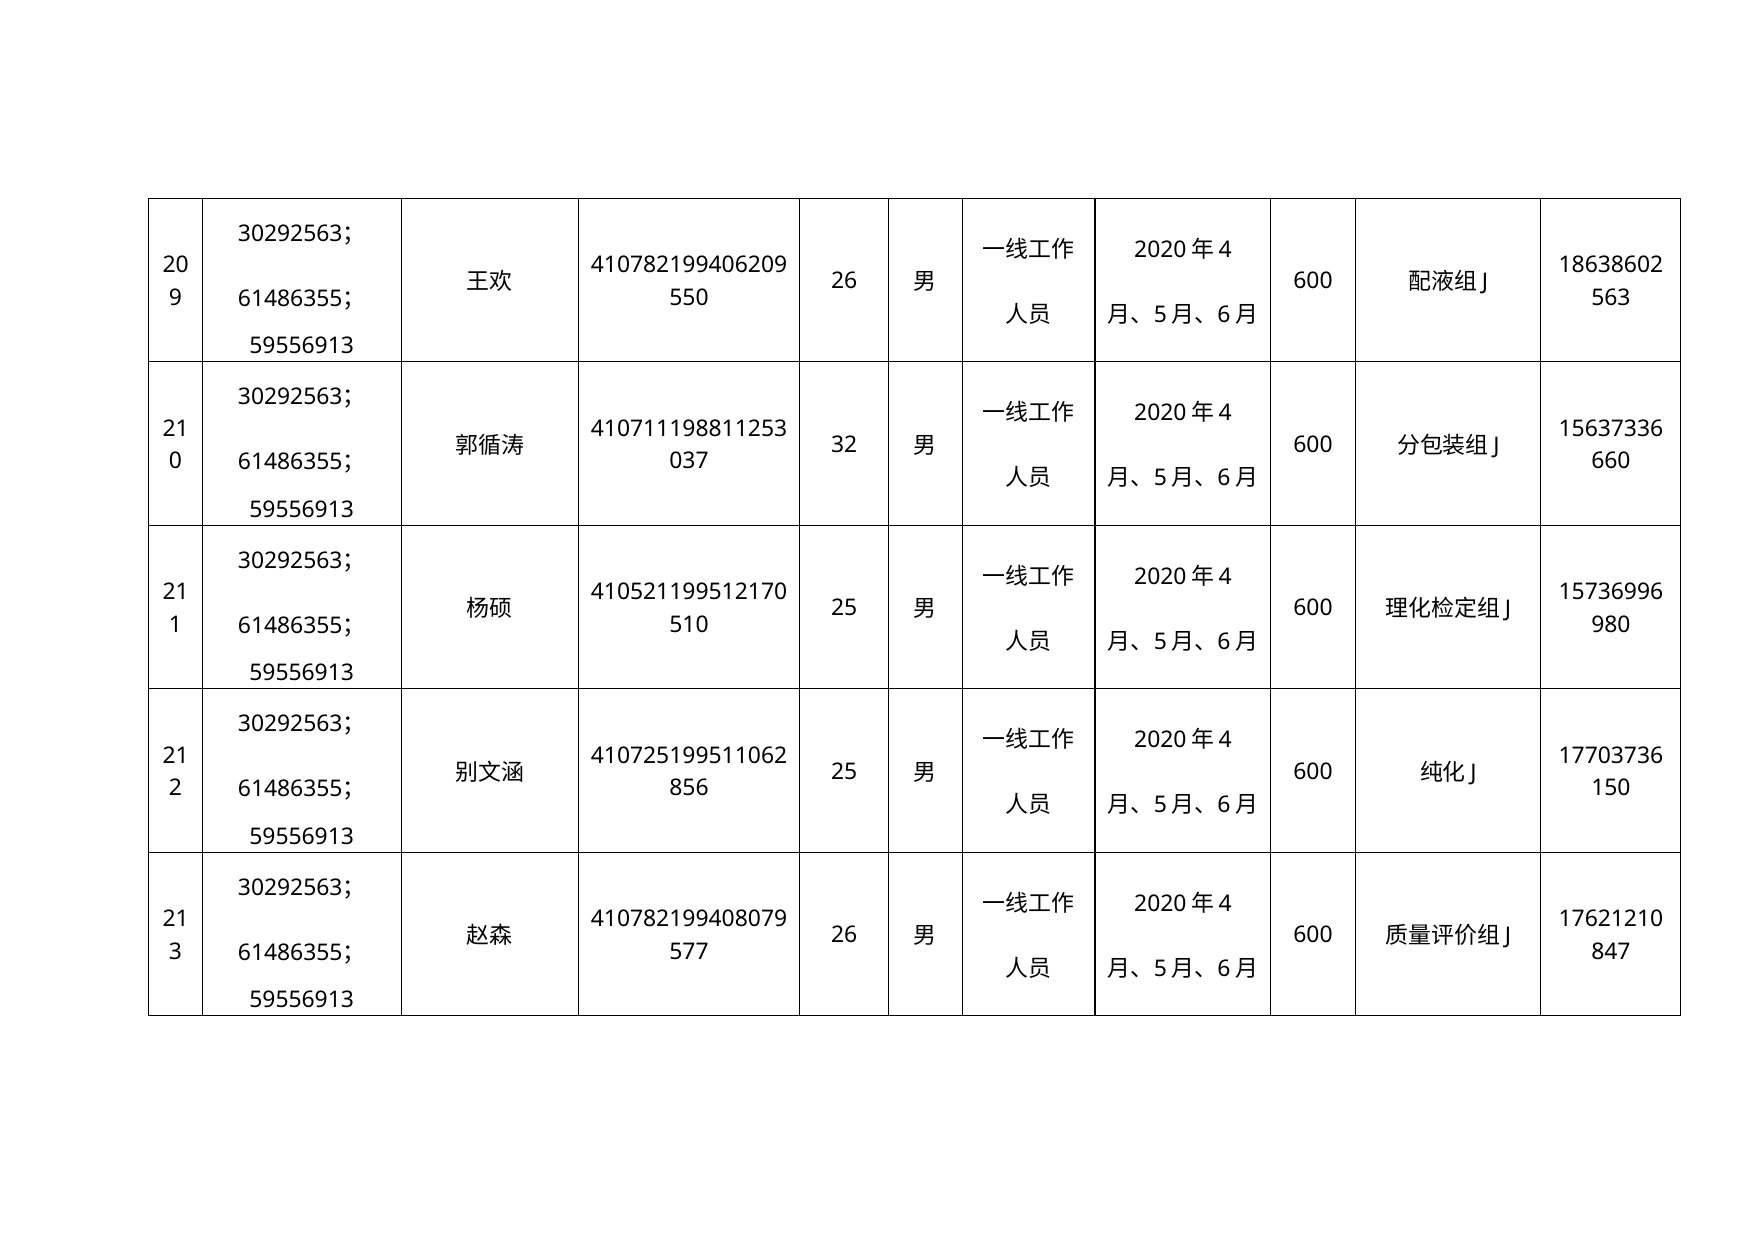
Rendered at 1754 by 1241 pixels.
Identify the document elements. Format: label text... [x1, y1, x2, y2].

table_cell 15736996980 [1541, 526, 1680, 688]
table_cell 15637336660 [1541, 362, 1680, 525]
table_cell 2020年4月、5月、6月 [1096, 526, 1270, 688]
table_cell 一线工作人员 [963, 362, 1094, 525]
table_cell 质量评价组J [1356, 853, 1540, 1015]
table_cell 男 [889, 199, 962, 361]
table_cell 2020年4月、5月、6月 [1096, 853, 1270, 1015]
table_cell 212 [149, 689, 202, 852]
table_cell 男 [889, 526, 962, 688]
table_cell 210 [149, 362, 202, 525]
table_cell 一线工作人员 [963, 526, 1094, 688]
table_cell 30292563；61486355；59556913 [203, 362, 401, 525]
table_cell 600 [1271, 526, 1355, 688]
table_cell 2020年4月、5月、6月 [1096, 689, 1270, 852]
table_cell 一线工作人员 [963, 199, 1094, 361]
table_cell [203, 853, 401, 1015]
table_cell 男 [889, 853, 962, 1015]
table_cell 25 [800, 689, 888, 852]
table_cell 410782199408079577 [579, 853, 799, 1015]
table_cell 410782199406209550 [579, 199, 799, 361]
table_cell 郭循涛 [402, 362, 578, 525]
table_cell 配液组J [1356, 199, 1540, 361]
table_cell 30292563；61486355；59556913 [203, 526, 401, 688]
table_cell 410725199511062856 [579, 689, 799, 852]
table_cell 17621210847 [1541, 853, 1680, 1015]
table_cell 分包装组J [1356, 362, 1540, 525]
table_cell 杨硕 [402, 526, 578, 688]
table_cell 600 [1271, 689, 1355, 852]
table_cell 男 [889, 362, 962, 525]
table_cell 600 [1271, 199, 1355, 361]
table_cell 一线工作人员 [963, 689, 1094, 852]
table_cell 32 [800, 362, 888, 525]
table_cell 410711198811253037 [579, 362, 799, 525]
table_cell 211 [149, 526, 202, 688]
table_cell 王欢 [402, 199, 578, 361]
table_cell 600 [1271, 362, 1355, 525]
table_cell 18638602563 [1541, 199, 1680, 361]
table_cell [203, 199, 401, 361]
table_cell 纯化J [1356, 689, 1540, 852]
table_cell 理化检定组J [1356, 526, 1540, 688]
table_cell 213 [149, 853, 202, 1015]
table_cell 25 [800, 526, 888, 688]
table_cell 男 [889, 689, 962, 852]
table_cell 26 [800, 853, 888, 1015]
table_cell 17703736150 [1541, 689, 1680, 852]
table_cell 600 [1271, 853, 1355, 1015]
table_cell 2020年4月、5月、6月 [1096, 362, 1270, 525]
table_cell 别文涵 [402, 689, 578, 852]
table_cell 209 [149, 199, 202, 361]
table_cell 410521199512170510 [579, 526, 799, 688]
table_cell 一线工作人员 [963, 853, 1094, 1015]
table_cell 30292563；61486355；59556913 [203, 689, 401, 852]
table_cell 2020年4月、5月、6月 [1096, 199, 1270, 361]
table_cell 26 [800, 199, 888, 361]
table_cell 赵森 [402, 853, 578, 1015]
